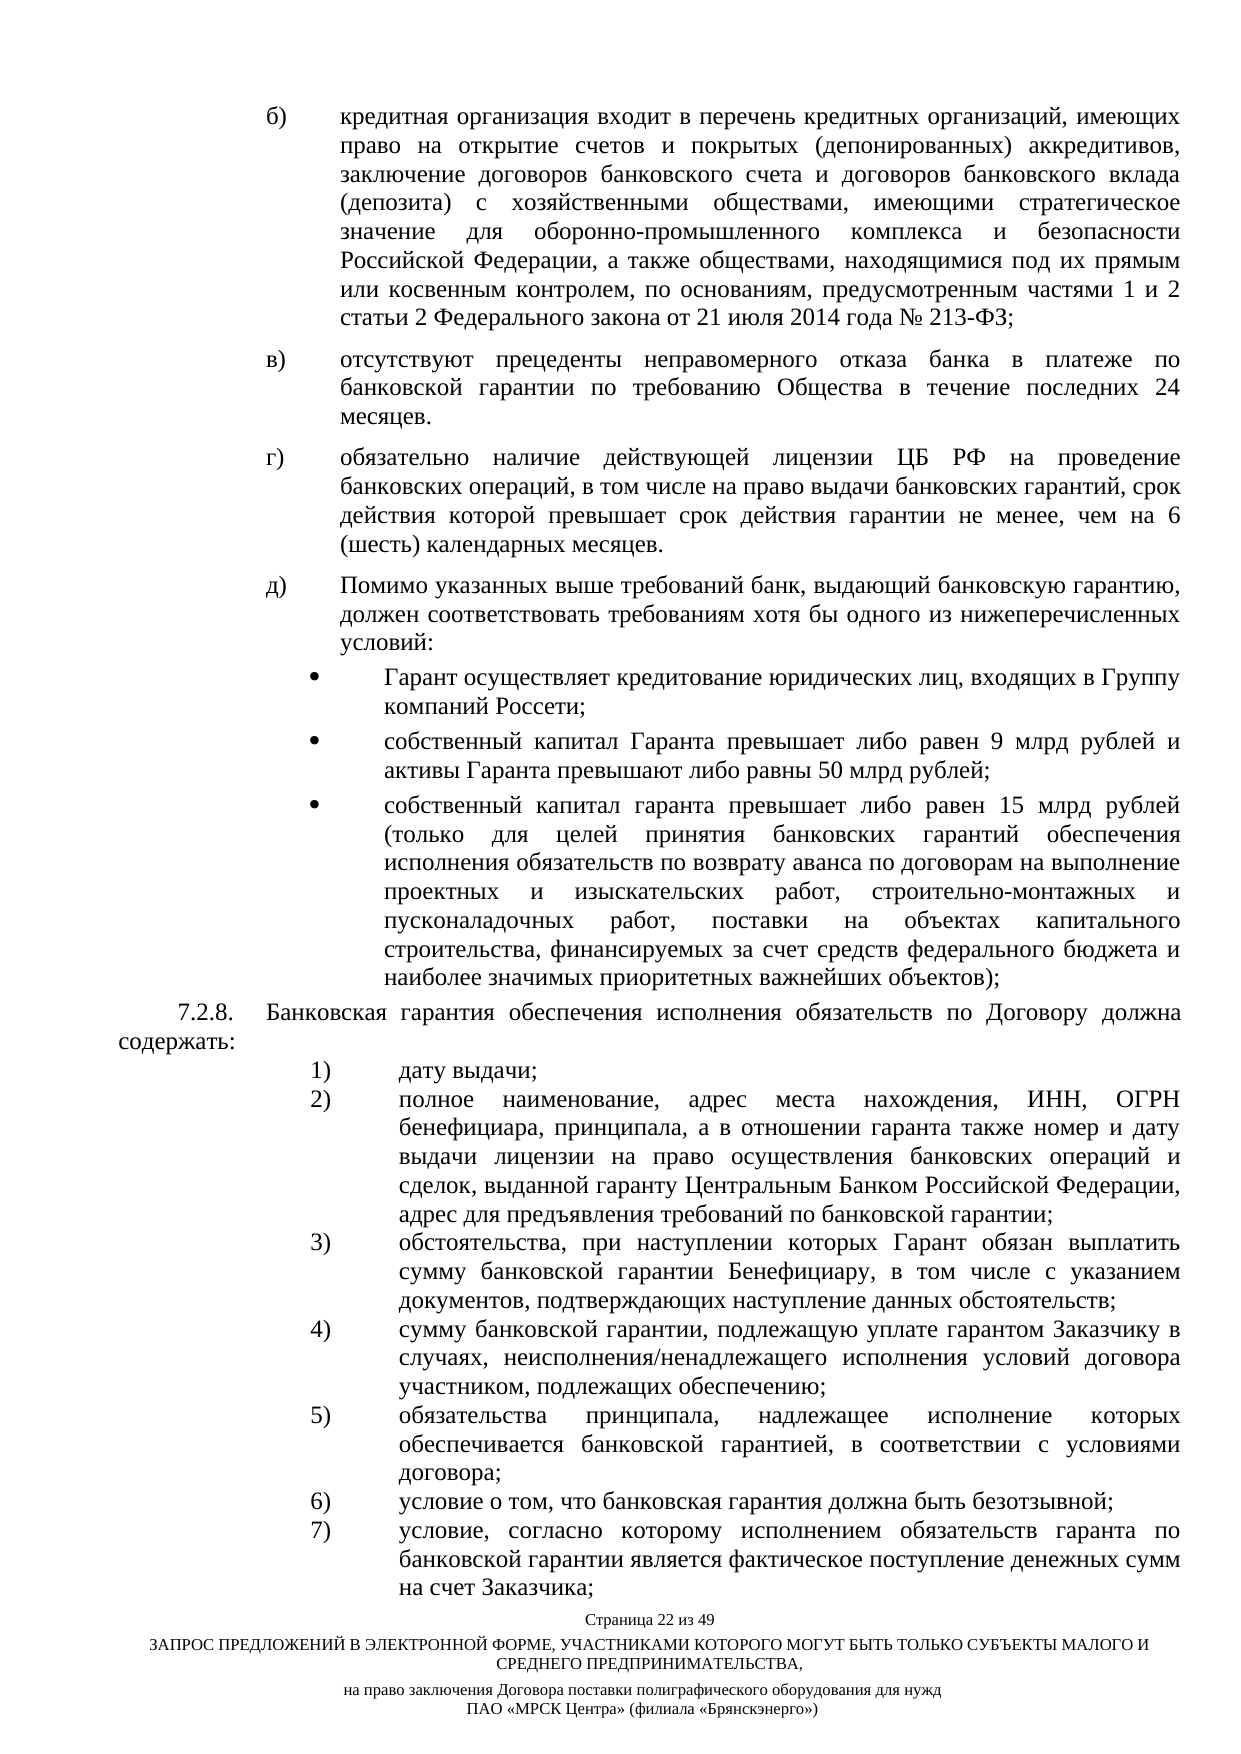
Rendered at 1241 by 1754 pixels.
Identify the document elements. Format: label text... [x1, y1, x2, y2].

list полное наименование, адрес места нахождения, ИНН, ОГРН бенефициара, принципала, а в отношении гаранта также номер и дату выдачи лицензии на право осуществления банковских операций и сделок, выданной гаранту Центральным Банком Российской Федерации, адрес для предъявления требований по банковской гарантии; [310, 1084, 1181, 1227]
list Банковская гарантия обеспечения исполнения обязательств по Договору должна содержать: [118, 997, 1181, 1055]
list Гарант осуществляет кредитование юридических лиц, входящих в Группу компаний Россети; [310, 662, 1181, 720]
list обязательства принципала, надлежащее исполнение которых обеспечивается банковской гарантией, в соответствии с условиями договора; [310, 1400, 1181, 1486]
list собственный капитал Гаранта превышает либо равен 9 млрд рублей и активы Гаранта превышают либо равны 50 млрд рублей; [310, 726, 1181, 784]
list условие о том, что банковская гарантия должна быть безотзывной; [310, 1486, 1181, 1515]
list Помимо указанных выше требований банк, выдающий банковскую гарантию, должен соответствовать требованиям хотя бы одного из нижеперечисленных условий: [266, 570, 1181, 656]
list кредитная организация входит в перечень кредитных организаций, имеющих право на открытие счетов и покрытых (депонированных) аккредитивов, заключение договоров банковского счета и договоров банковского вклада (депозита) с хозяйственными обществами, имеющими стратегическое значение для оборонно-промышленного комплекса и безопасности Российской Федерации, а также обществами, находящимися под их прямым или косвенным контролем, по основаниям, предусмотренным частями 1 и 2 статьи 2 Федерального закона от 21 июля 2014 года № 213-ФЗ; [266, 101, 1181, 331]
list сумму банковской гарантии, подлежащую уплате гарантом Заказчику в случаях, неисполнения/ненадлежащего исполнения условий договора участником, подлежащих обеспечению; [310, 1314, 1181, 1400]
list дату выдачи; [310, 1055, 1181, 1084]
list отсутствуют прецеденты неправомерного отказа банка в платеже по банковской гарантии по требованию Общества в течение последних 24 месяцев. [266, 344, 1181, 430]
list условие, согласно которому исполнением обязательств гаранта по банковской гарантии является фактическое поступление денежных сумм на счет Заказчика; [310, 1515, 1181, 1601]
list обстоятельства, при наступлении которых Гарант обязан выплатить сумму банковской гарантии Бенефициару, в том числе с указанием документов, подтверждающих наступление данных обстоятельств; [310, 1227, 1181, 1314]
list обязательно наличие действующей лицензии ЦБ РФ на проведение банковских операций, в том числе на право выдачи банковских гарантий, срок действия которой превышает срок действия гарантии не менее, чем на 6 (шесть) календарных месяцев. [266, 442, 1181, 557]
list собственный капитал гаранта превышает либо равен 15 млрд рублей (только для целей принятия банковских гарантий обеспечения исполнения обязательств по возврату аванса по договорам на выполнение проектных и изыскательских работ, строительно-монтажных и пусконаладочных работ, поставки на объектах капитального строительства, финансируемых за счет средств федерального бюджета и наиболее значимых приоритетных важнейших объектов); [310, 790, 1181, 991]
